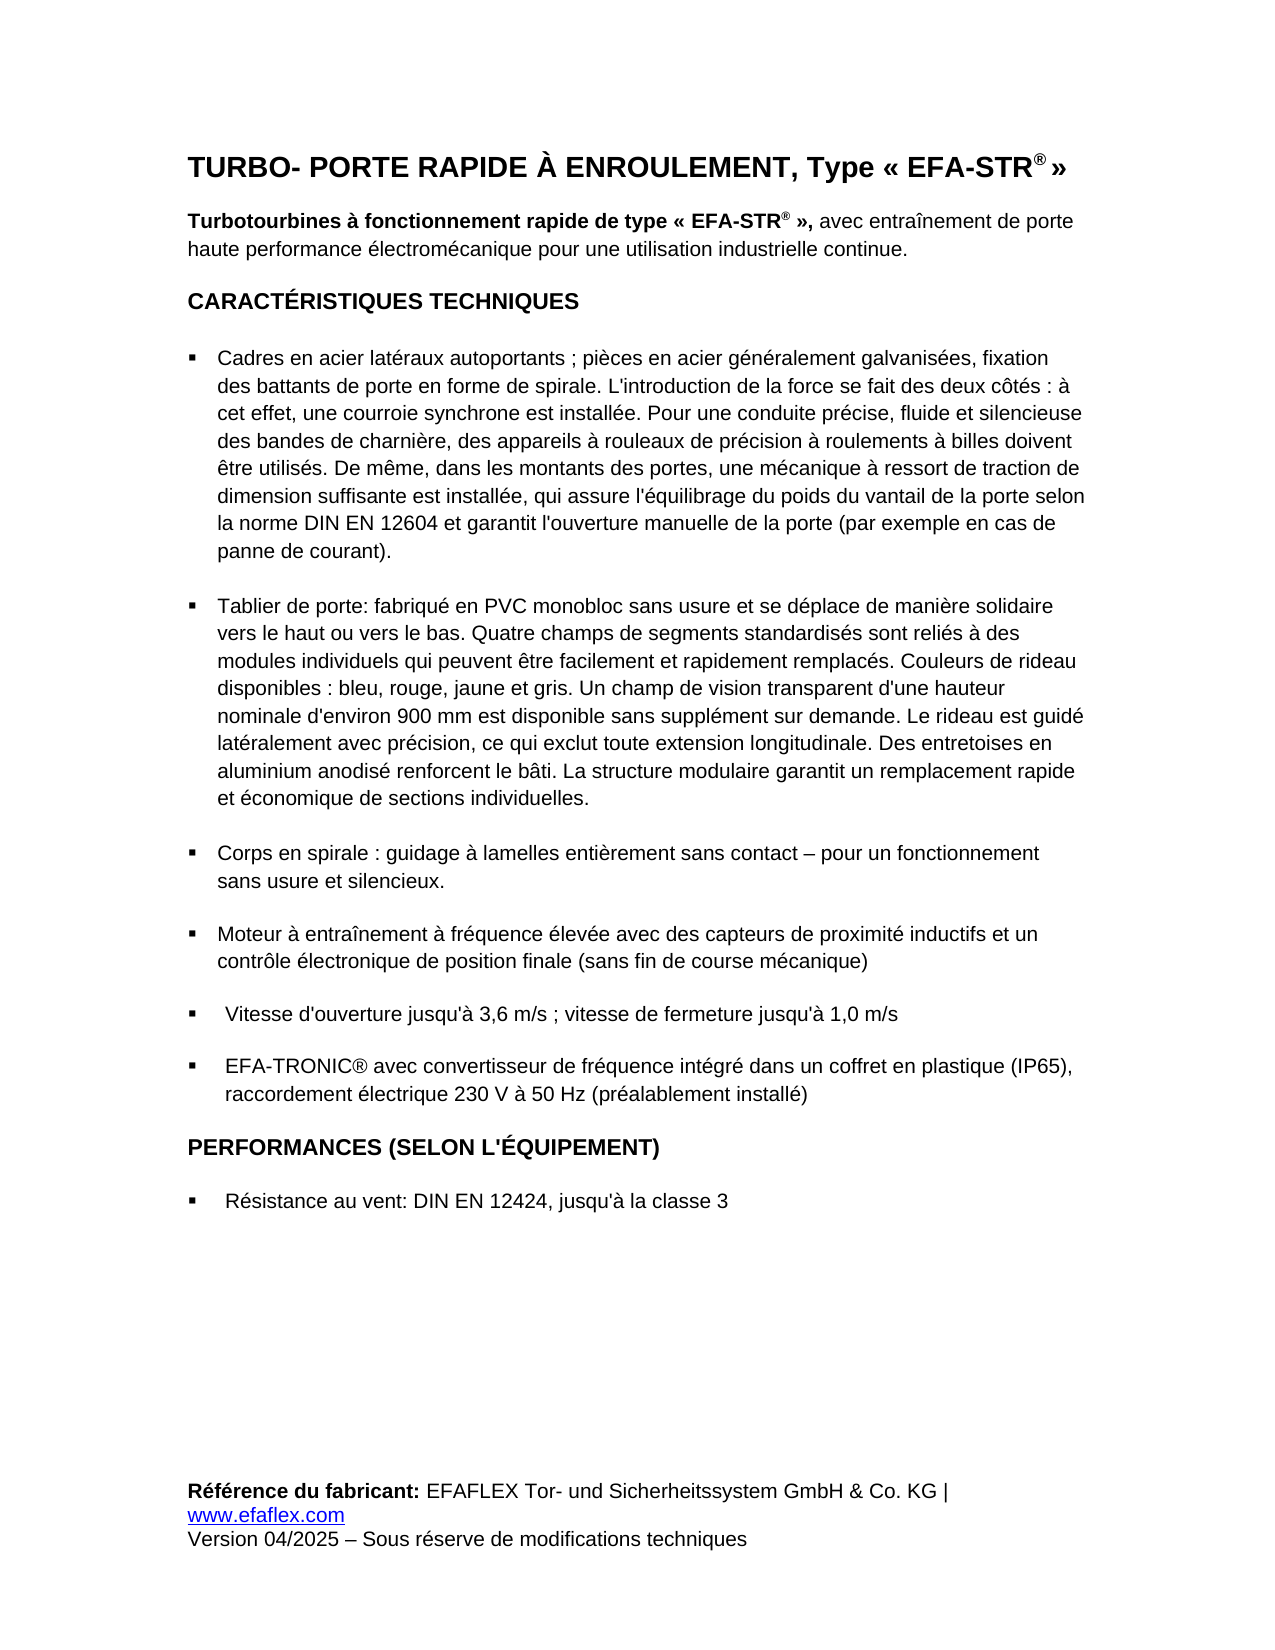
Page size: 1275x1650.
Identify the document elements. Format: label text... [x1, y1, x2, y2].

list Corps en spirale : guidage à lamelles entièrement sans contact – pour un fonctionnement sans usure et silencieux. [187, 841, 1087, 893]
text Turbotourbines à fonctionnement rapide de type « EFA-STR® », avec entraînement de porte haute performance électromécanique pour une utilisation industrielle continue. [187, 209, 1087, 261]
list Vitesse d'ouverture jusqu'à 3,6 m/s ; vitesse de fermeture jusqu'à 1,0 m/s [187, 1001, 1087, 1026]
list Moteur à entraînement à fréquence élevée avec des capteurs de proximité inductifs et un contrôle électronique de position finale (sans fin de course mécanique) [187, 921, 1087, 973]
list EFA-TRONIC® avec convertisseur de fréquence intégré dans un coffret en plastique (IP65), raccordement électrique 230 V à 50 Hz (préalablement installé) [187, 1054, 1087, 1106]
text CARACTÉRISTIQUES TECHNIQUES [187, 288, 1087, 315]
list Tablier de porte: fabriqué en PVC monobloc sans usure et se déplace de manière solidaire vers le haut ou vers le bas. Quatre champs de segments standardisés sont reliés à des modules individuels qui peuvent être facilement et rapidement remplacés. Couleurs de rideau disponibles : bleu, rouge, jaune et gris. Un champ de vision transparent d'une hauteur nominale d'environ 900 mm est disponible sans supplément sur demande. Le rideau est guidé latéralement avec précision, ce qui exclut toute extension longitudinale. Des entretoises en aluminium anodisé renforcent le bâti. La structure modulaire garantit un remplacement rapide et économique de sections individuelles. [187, 594, 1087, 810]
list Résistance au vent: DIN EN 12424, jusqu'à la classe 3 [187, 1189, 1087, 1213]
list Cadres en acier latéraux autoportants ; pièces en acier généralement galvanisées, fixation des battants de porte en forme de spirale. L'introduction de la force se fait des deux côtés : à cet effet, une courroie synchrone est installée. Pour une conduite précise, fluide et silencieuse des bandes de charnière, des appareils à rouleaux de précision à roulements à billes doivent être utilisés. De même, dans les montants des portes, une mécanique à ressort de traction de dimension suffisante est installée, qui assure l'équilibrage du poids du vantail de la porte selon la norme DIN EN 12604 et garantit l'ouverture manuelle de la porte (par exemple en cas de panne de courant). [187, 346, 1087, 563]
text TURBO- PORTE RAPIDE À ENROULEMENT, Type « EFA-STR® » [187, 150, 1087, 183]
text PERFORMANCES (SELON L'ÉQUIPEMENT) [187, 1134, 1087, 1161]
